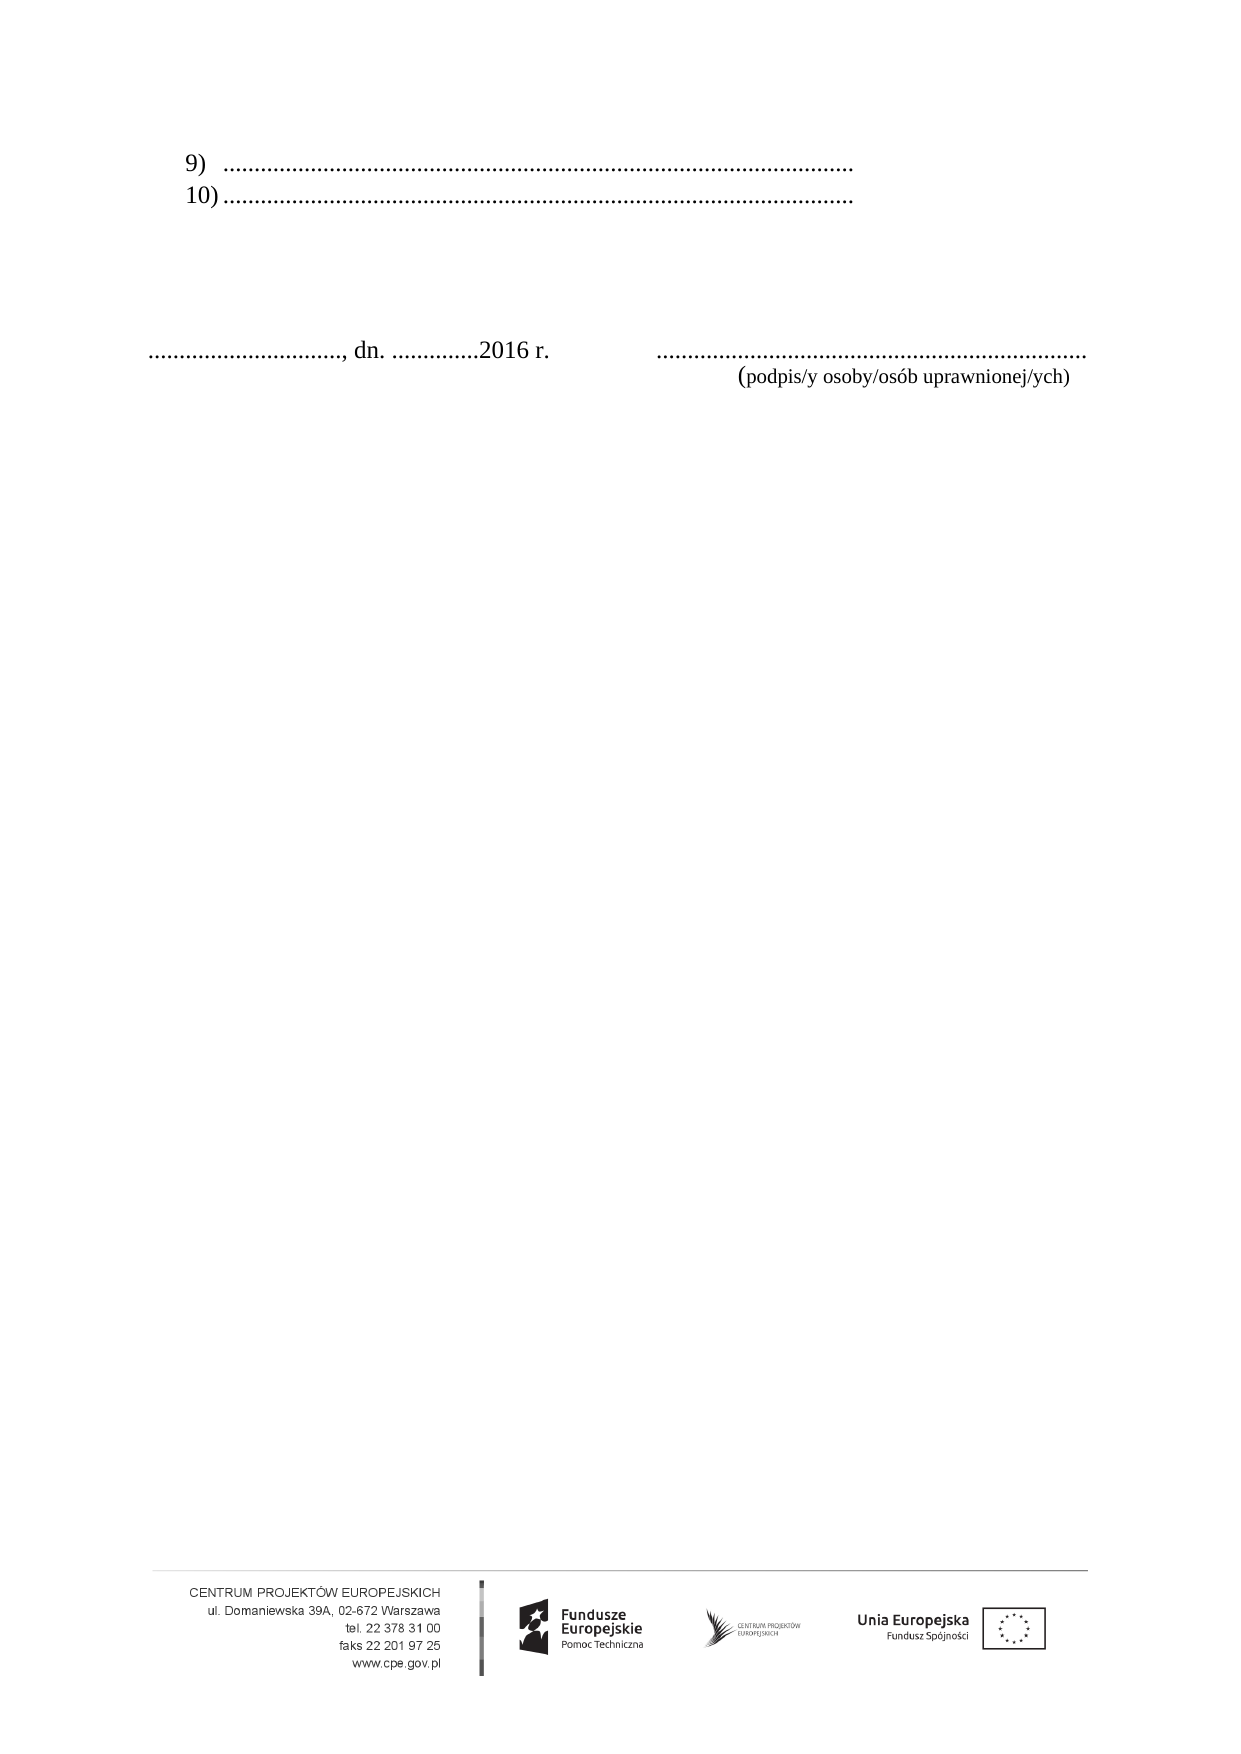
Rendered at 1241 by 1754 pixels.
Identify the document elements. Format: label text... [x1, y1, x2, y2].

text (podpis/y osoby/osób uprawnionej/ych) [664, 364, 1093, 389]
picture [147, 1565, 1093, 1681]
list ..................................................................................................... [185, 148, 1093, 176]
text ..............................., dn. ..............2016 r. ..................................................................... [148, 339, 1093, 364]
list ..................................................................................................... [185, 181, 1093, 209]
